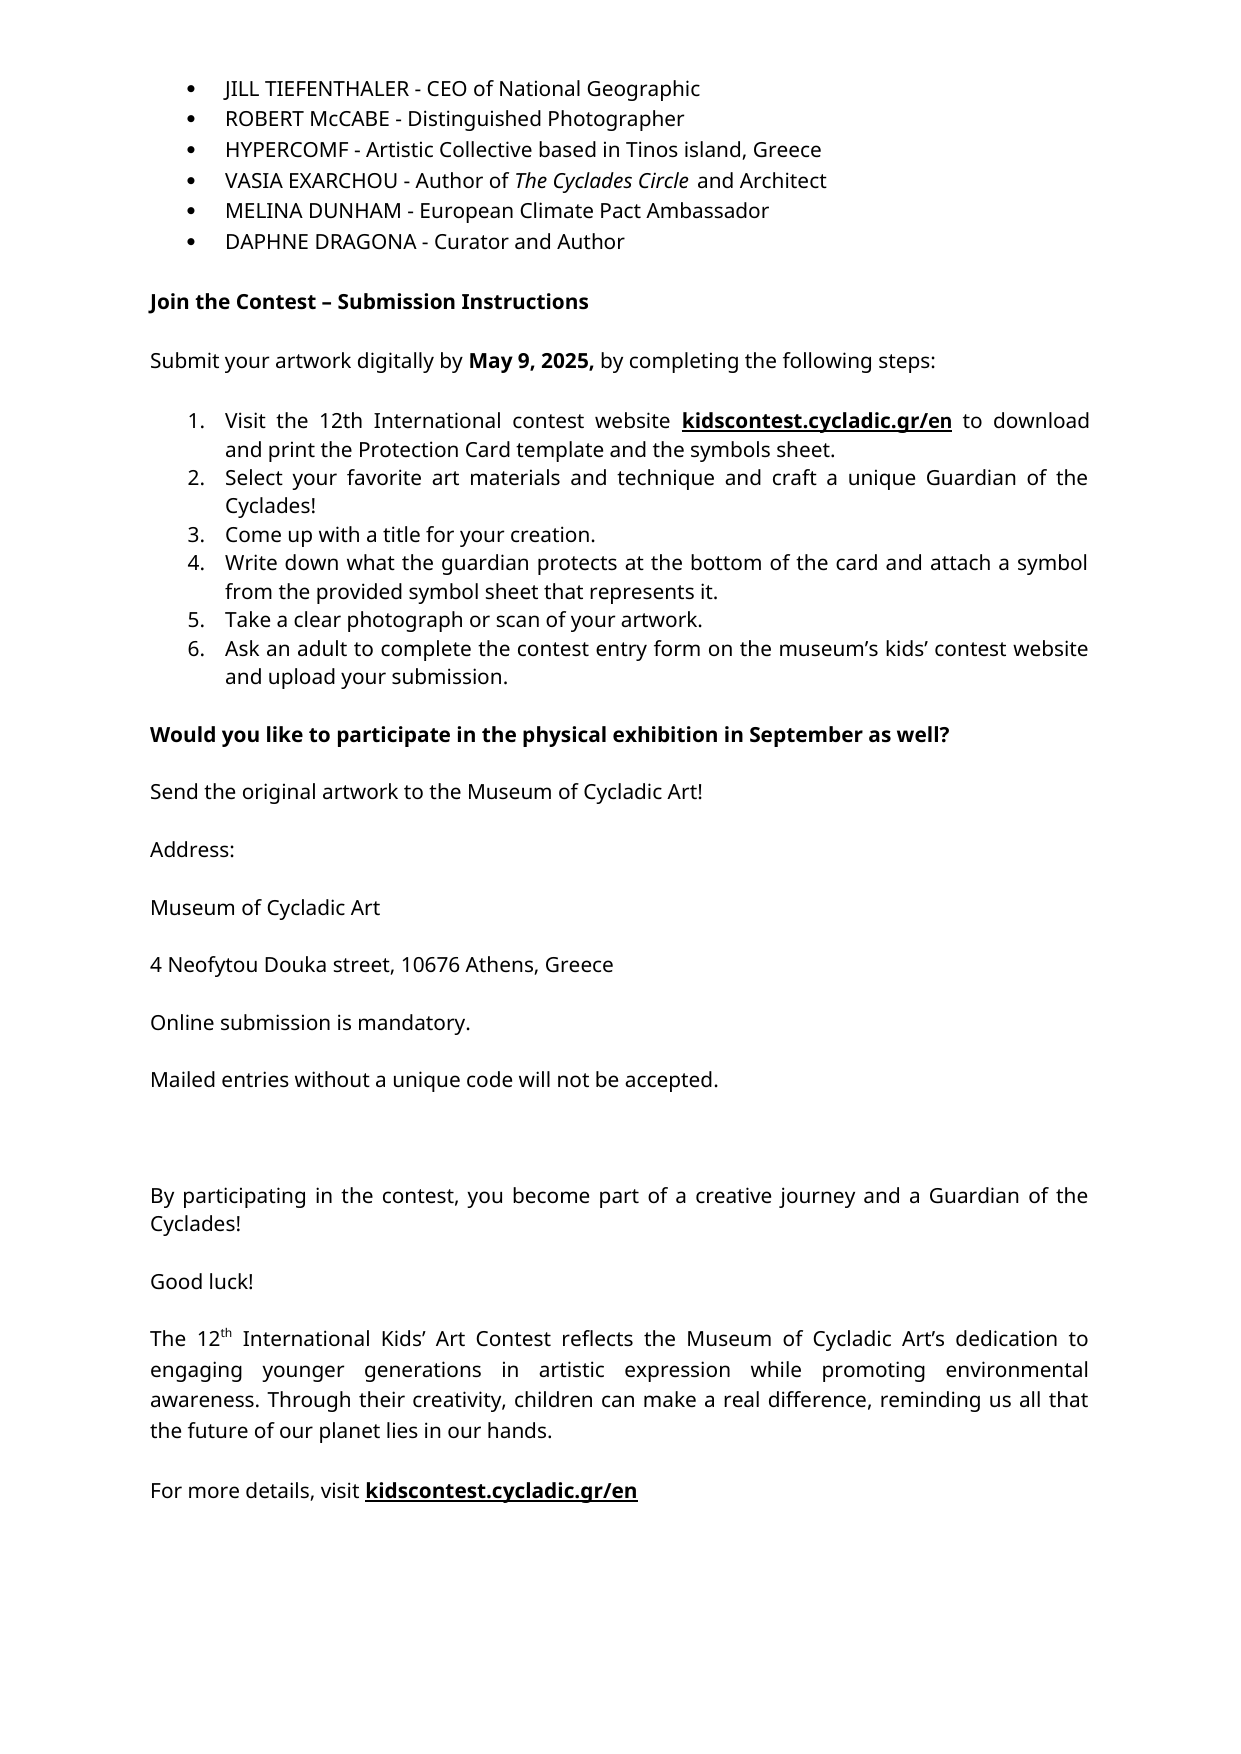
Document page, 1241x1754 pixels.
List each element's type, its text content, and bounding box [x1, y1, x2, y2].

text Museum of Cycladic Art [150, 893, 1090, 921]
text Join the Contest – Submission Instructions [150, 287, 1090, 315]
text Good luck! [150, 1267, 1090, 1295]
list HYPERCOMF - Artistic Collective based in Tinos island, Greece [187, 135, 1090, 163]
text Submit your artwork digitally by May 9, 2025, by completing the following steps: [150, 347, 1090, 375]
list VASIA EXARCHOU - Author of The Cyclades Circle and Architect [187, 166, 1090, 194]
text 4 Neofytou Douka street, 10676 Athens, Greece [150, 950, 1090, 979]
text Address: [150, 835, 1090, 863]
text Online submission is mandatory. [150, 1008, 1090, 1036]
list JILL TIEFENTHALER - CEO of National Geographic [187, 74, 1090, 102]
list Select your favorite art materials and technique and craft a unique Guardian of the Cyclades! [187, 463, 1090, 520]
text Would you like to participate in the physical exhibition in September as well? [150, 720, 1090, 748]
list DAPHNE DRAGONA - Curator and Author [187, 227, 1090, 255]
list Take a clear photograph or scan of your artwork. [187, 605, 1090, 634]
list Visit the 12th International contest website kidscontest.cycladic.gr/en to download and print the Protection Card template and the symbols sheet. [187, 406, 1090, 463]
text By participating in the contest, you become part of a creative journey and a Guardian of the Cyclades! [150, 1181, 1090, 1238]
text For more details, visit kidscontest.cycladic.gr/en [150, 1476, 1090, 1504]
list MELINA DUNHAM - European Climate Pact Ambassador [187, 196, 1090, 225]
list Write down what the guardian protects at the bottom of the card and attach a symbol from the provided symbol sheet that represents it. [187, 548, 1090, 605]
text Mailed entries without a unique code will not be accepted. [150, 1066, 1090, 1094]
list Ask an adult to complete the contest entry form on the museum’s kids’ contest website and upload your submission. [187, 634, 1090, 691]
list Come up with a title for your creation. [187, 520, 1090, 548]
list ROBERT McCABE - Distinguished Photographer [187, 104, 1090, 133]
text Send the original artwork to the Museum of Cycladic Art! [150, 777, 1090, 806]
text The 12th International Kids’ Art Contest reflects the Museum of Cycladic Art’s dedication to engaging younger generations in artistic expression while promoting environmental awareness. Through their creativity, children can make a real difference, reminding us all that the future of our planet lies in our hands. [150, 1324, 1090, 1445]
